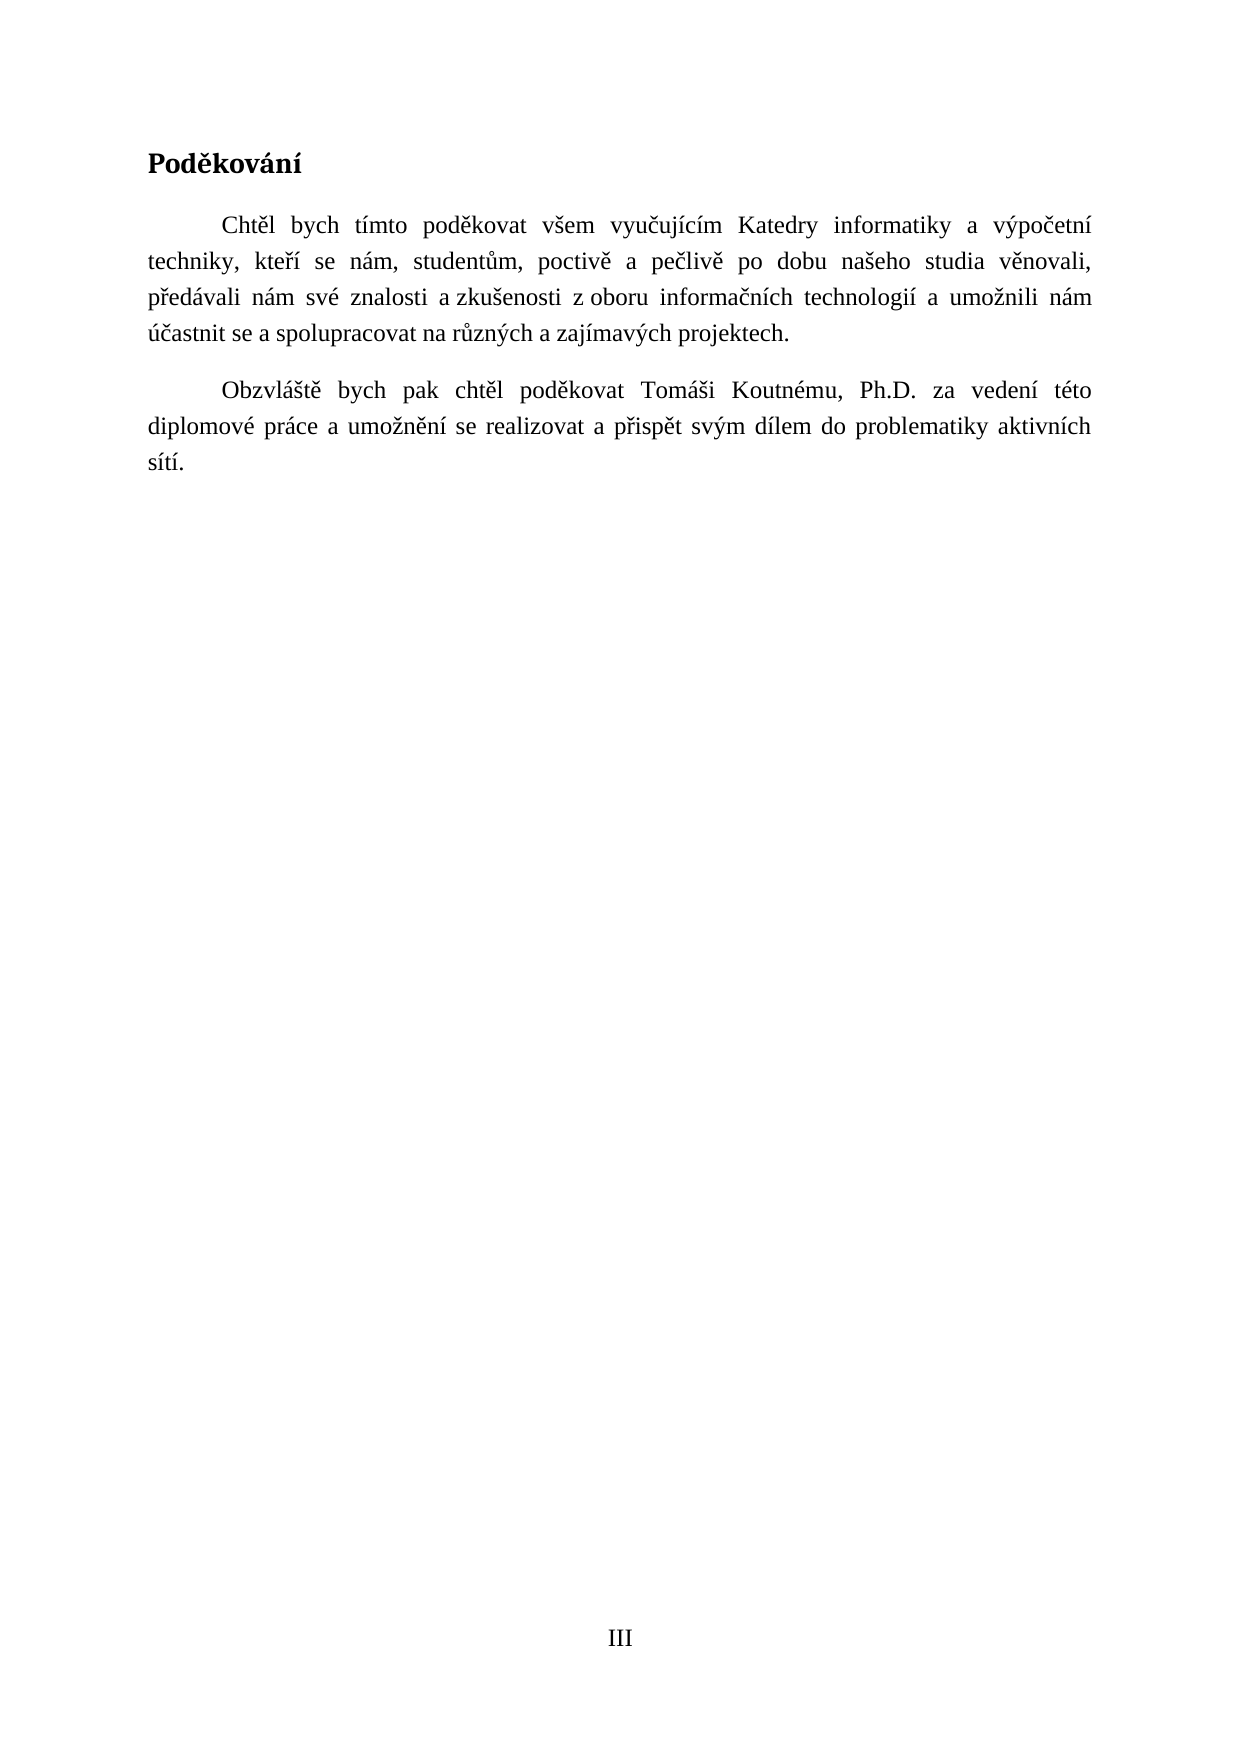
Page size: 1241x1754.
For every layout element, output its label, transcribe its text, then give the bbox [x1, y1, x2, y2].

text Obzvláště bych pak chtěl poděkovat Tomáši Koutnému, Ph.D. za vedení této diplomové práce a umožnění se realizovat a přispět svým dílem do problematiky aktivních sítí. [148, 375, 1093, 476]
text Chtěl bych tímto poděkovat všem vyučujícím Katedry informatiky a výpočetní techniky, kteří se nám, studentům, poctivě a pečlivě po dobu našeho studia věnovali, předávali nám své znalosti a zkušenosti z oboru informačních technologií a umožnili nám účastnit se a spolupracovat na různých a zajímavých projektech. [148, 210, 1093, 347]
text Poděkování [148, 148, 1093, 181]
